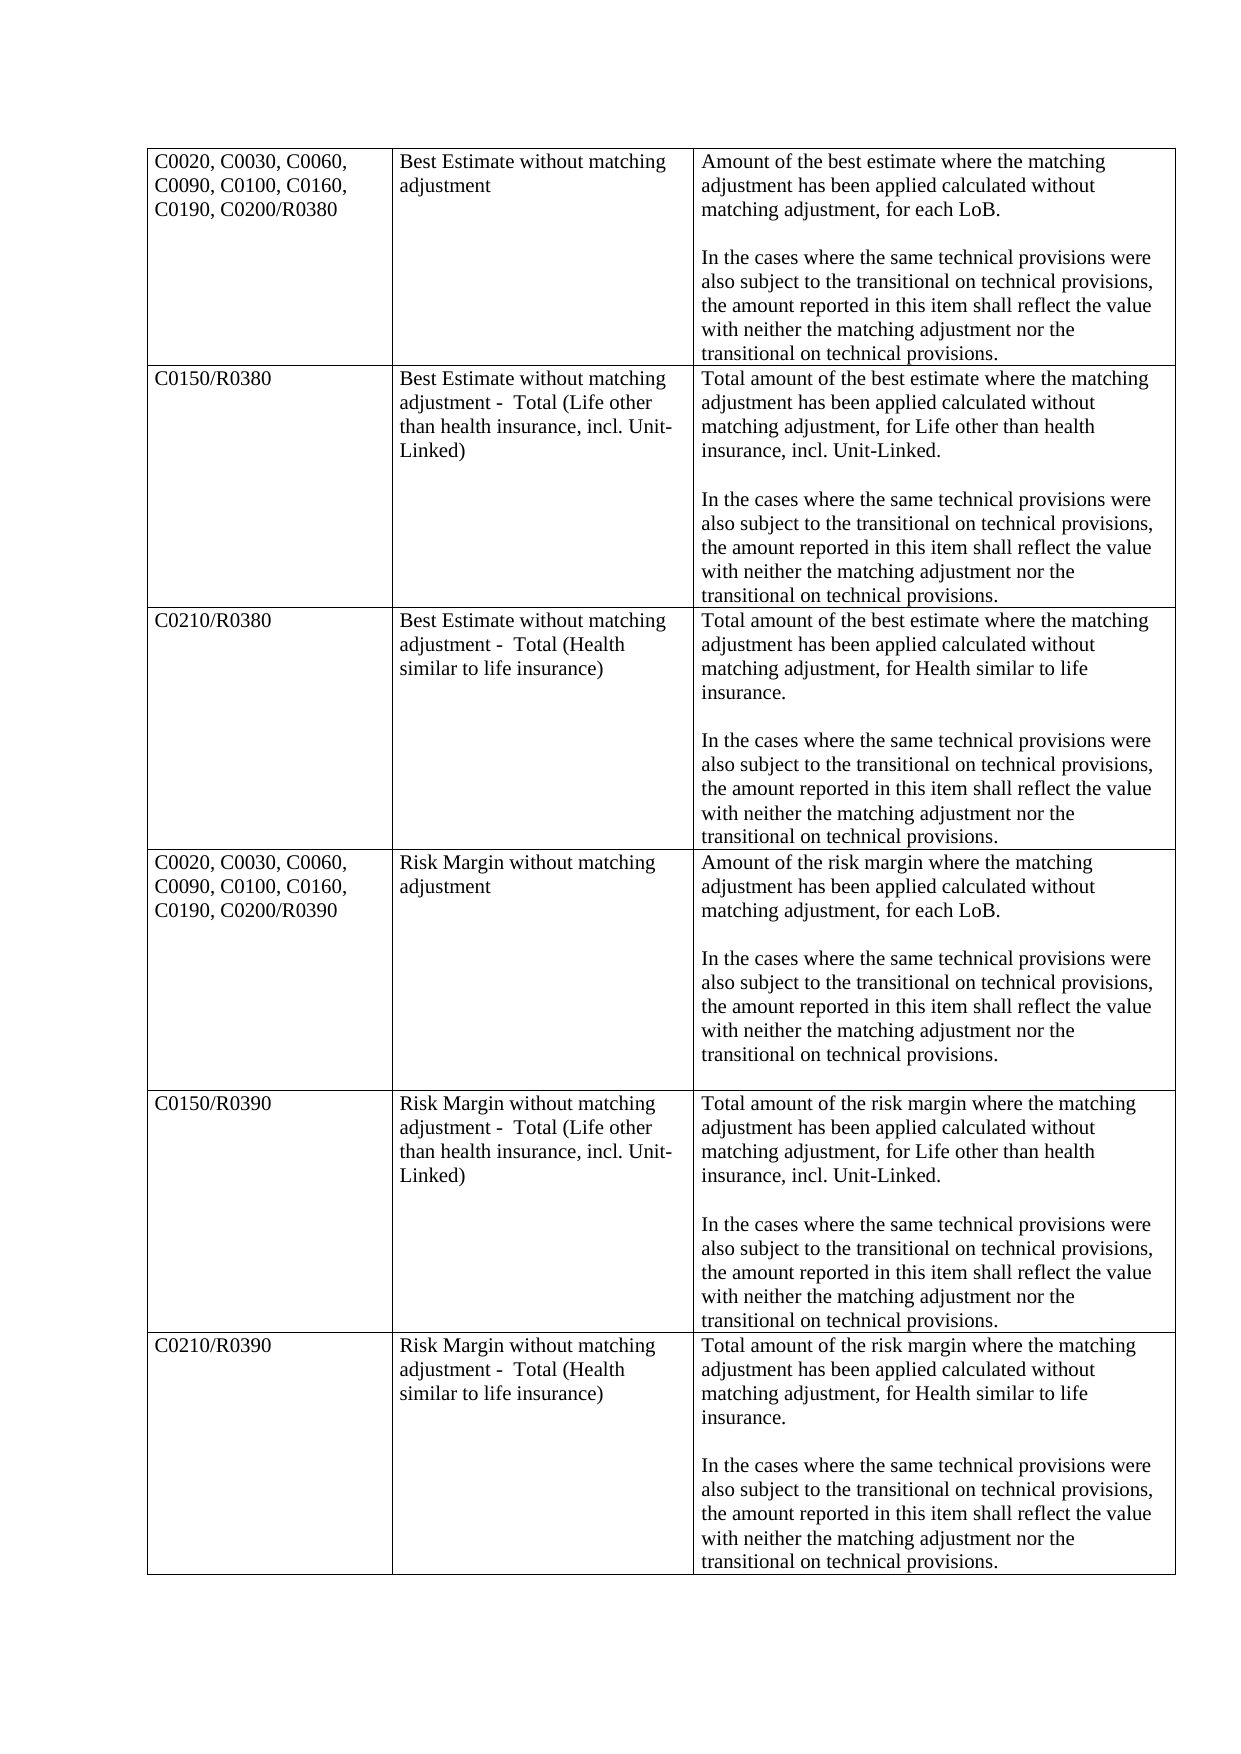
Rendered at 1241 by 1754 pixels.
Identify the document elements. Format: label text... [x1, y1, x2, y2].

table_cell Amount of the risk margin where the matching adjustment has been applied calculated without matching adjustment, for each LoB. In the cases where the same technical provisions were also subject to the transitional on technical provisions, the amount reported in this item shall reflect the value with neither the matching adjustment nor the transitional on technical provisions. [694, 850, 1175, 1090]
table_cell Best Estimate without matching adjustment [393, 149, 693, 365]
table_cell Total amount of the risk margin where the matching adjustment has been applied calculated without matching adjustment, for Health similar to life insurance. In the cases where the same technical provisions were also subject to the transitional on technical provisions, the amount reported in this item shall reflect the value with neither the matching adjustment nor the transitional on technical provisions. [694, 1333, 1175, 1573]
table_cell Risk Margin without matching adjustment - Total (Life other than health insurance, incl. Unit-Linked) [393, 1091, 693, 1332]
table_cell Total amount of the best estimate where the matching adjustment has been applied calculated without matching adjustment, for Health similar to life insurance. In the cases where the same technical provisions were also subject to the transitional on technical provisions, the amount reported in this item shall reflect the value with neither the matching adjustment nor the transitional on technical provisions. [694, 608, 1175, 848]
table_cell C0020, C0030, C0060, C0090, C0100, C0160, C0190, C0200/R0390 [148, 850, 392, 1090]
table_cell Total amount of the risk margin where the matching adjustment has been applied calculated without matching adjustment, for Life other than health insurance, incl. Unit-Linked. In the cases where the same technical provisions were also subject to the transitional on technical provisions, the amount reported in this item shall reflect the value with neither the matching adjustment nor the transitional on technical provisions. [694, 1091, 1175, 1332]
table_cell C0020, C0030, C0060, C0090, C0100, C0160, C0190, C0200/R0380 [148, 149, 392, 365]
table_cell C0210/R0380 [148, 608, 392, 848]
table_cell C0210/R0390 [148, 1333, 392, 1573]
table_cell Best Estimate without matching adjustment - Total (Health similar to life insurance) [393, 608, 693, 848]
table_cell C0150/R0390 [148, 1091, 392, 1332]
table_cell Amount of the best estimate where the matching adjustment has been applied calculated without matching adjustment, for each LoB. In the cases where the same technical provisions were also subject to the transitional on technical provisions, the amount reported in this item shall reflect the value with neither the matching adjustment nor the transitional on technical provisions. [694, 149, 1175, 365]
table_cell Risk Margin without matching adjustment - Total (Health similar to life insurance) [393, 1333, 693, 1573]
table_cell Total amount of the best estimate where the matching adjustment has been applied calculated without matching adjustment, for Life other than health insurance, incl. Unit-Linked. In the cases where the same technical provisions were also subject to the transitional on technical provisions, the amount reported in this item shall reflect the value with neither the matching adjustment nor the transitional on technical provisions. [694, 366, 1175, 607]
table_cell Best Estimate without matching adjustment - Total (Life other than health insurance, incl. Unit-Linked) [393, 366, 693, 607]
table_cell C0150/R0380 [148, 366, 392, 607]
table_cell Risk Margin without matching adjustment [393, 850, 693, 1090]
